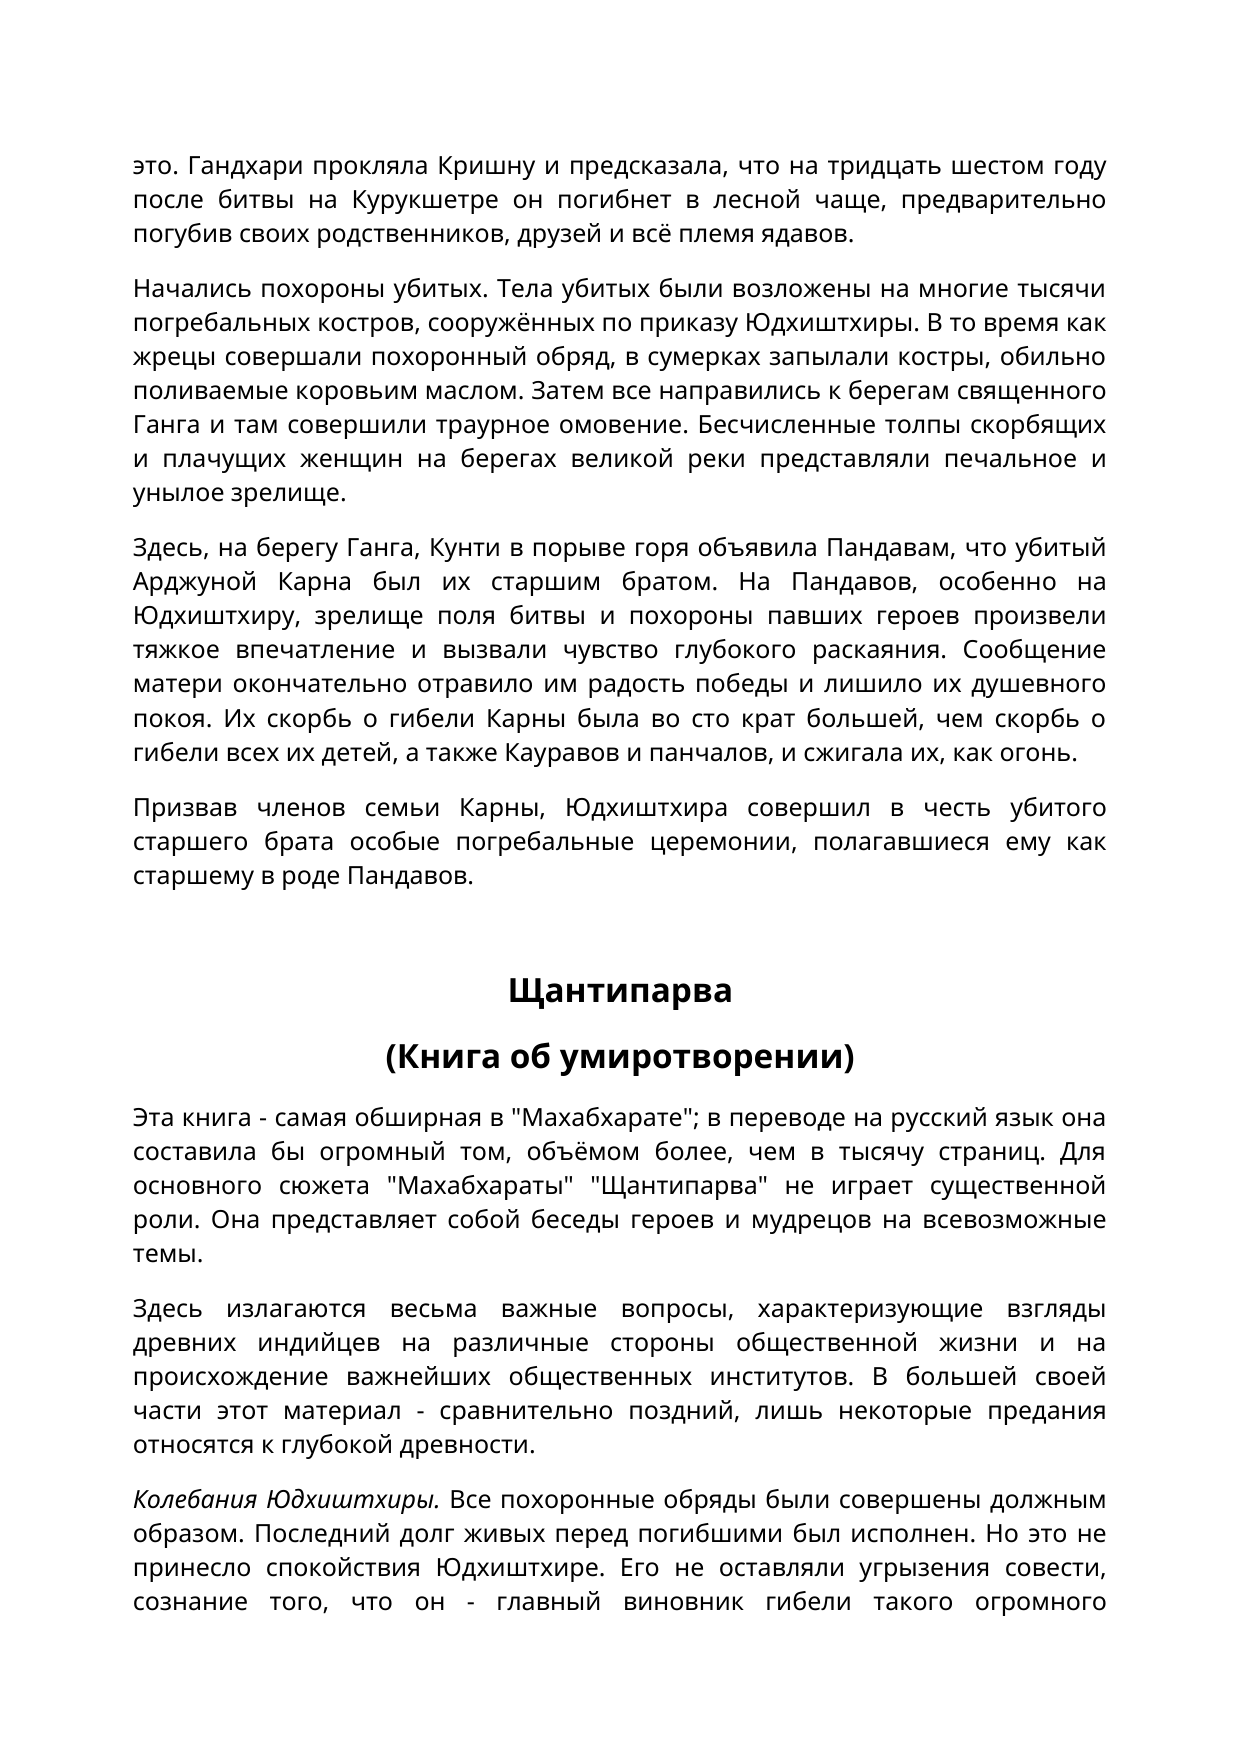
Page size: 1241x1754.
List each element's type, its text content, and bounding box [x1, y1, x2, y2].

text Призвав членов семьи Карны, Юдхиштхира совершил в честь убитого старшего брата особые погребальные церемонии, полагавшиеся ему как старшему в роде Пандавов. [133, 789, 1108, 891]
text Щантипарва [133, 967, 1108, 1012]
text Здесь излагаются весьма важные вопросы, характеризующие взгляды древних индийцев на различные стороны общественной жизни и на происхождение важнейших общественных институтов. В большей своей части этот материал - сравнительно поздний, лишь некоторые предания относятся к глубокой древности. [133, 1291, 1108, 1461]
text Эта книга - самая обширная в "Махабхарате"; в переводе на русский язык она составила бы огромный том, объёмом более, чем в тысячу страниц. Для основного сюжета "Махабхараты" "Щантипарва" не играет существенной роли. Она представляет собой беседы героев и мудрецов на всевозможные темы. [133, 1099, 1108, 1270]
text Начались похороны убитых. Тела убитых были возложены на многие тысячи погребальных костров, сооружённых по приказу Юдхиштхиры. В то время как жрецы совершали похоронный обряд, в сумерках запылали костры, обильно поливаемые коровьим маслом. Затем все направились к берегам священного Ганга и там совершили траурное омовение. Бесчисленные толпы скорбящих и плачущих женщин на берегах великой реки представляли печальное и унылое зрелище. [133, 271, 1108, 509]
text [133, 1482, 1108, 1618]
text (Книга об умиротворении) [133, 1033, 1108, 1079]
text Здесь, на берегу Ганга, Кунти в порыве горя объявила Пандавам, что убитый Арджуной Карна был их старшим братом. На Пандавов, особенно на Юдхиштхиру, зрелище поля битвы и похороны павших героев произвели тяжкое впечатление и вызвали чувство глубокого раскаяния. Сообщение матери окончательно отравило им радость победы и лишило их душевного покоя. Их скорбь о гибели Карны была во сто крат большей, чем скорбь о гибели всех их детей, а также Кауравов и панчалов, и сжигала их, как огонь. [133, 530, 1108, 768]
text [133, 148, 1108, 250]
